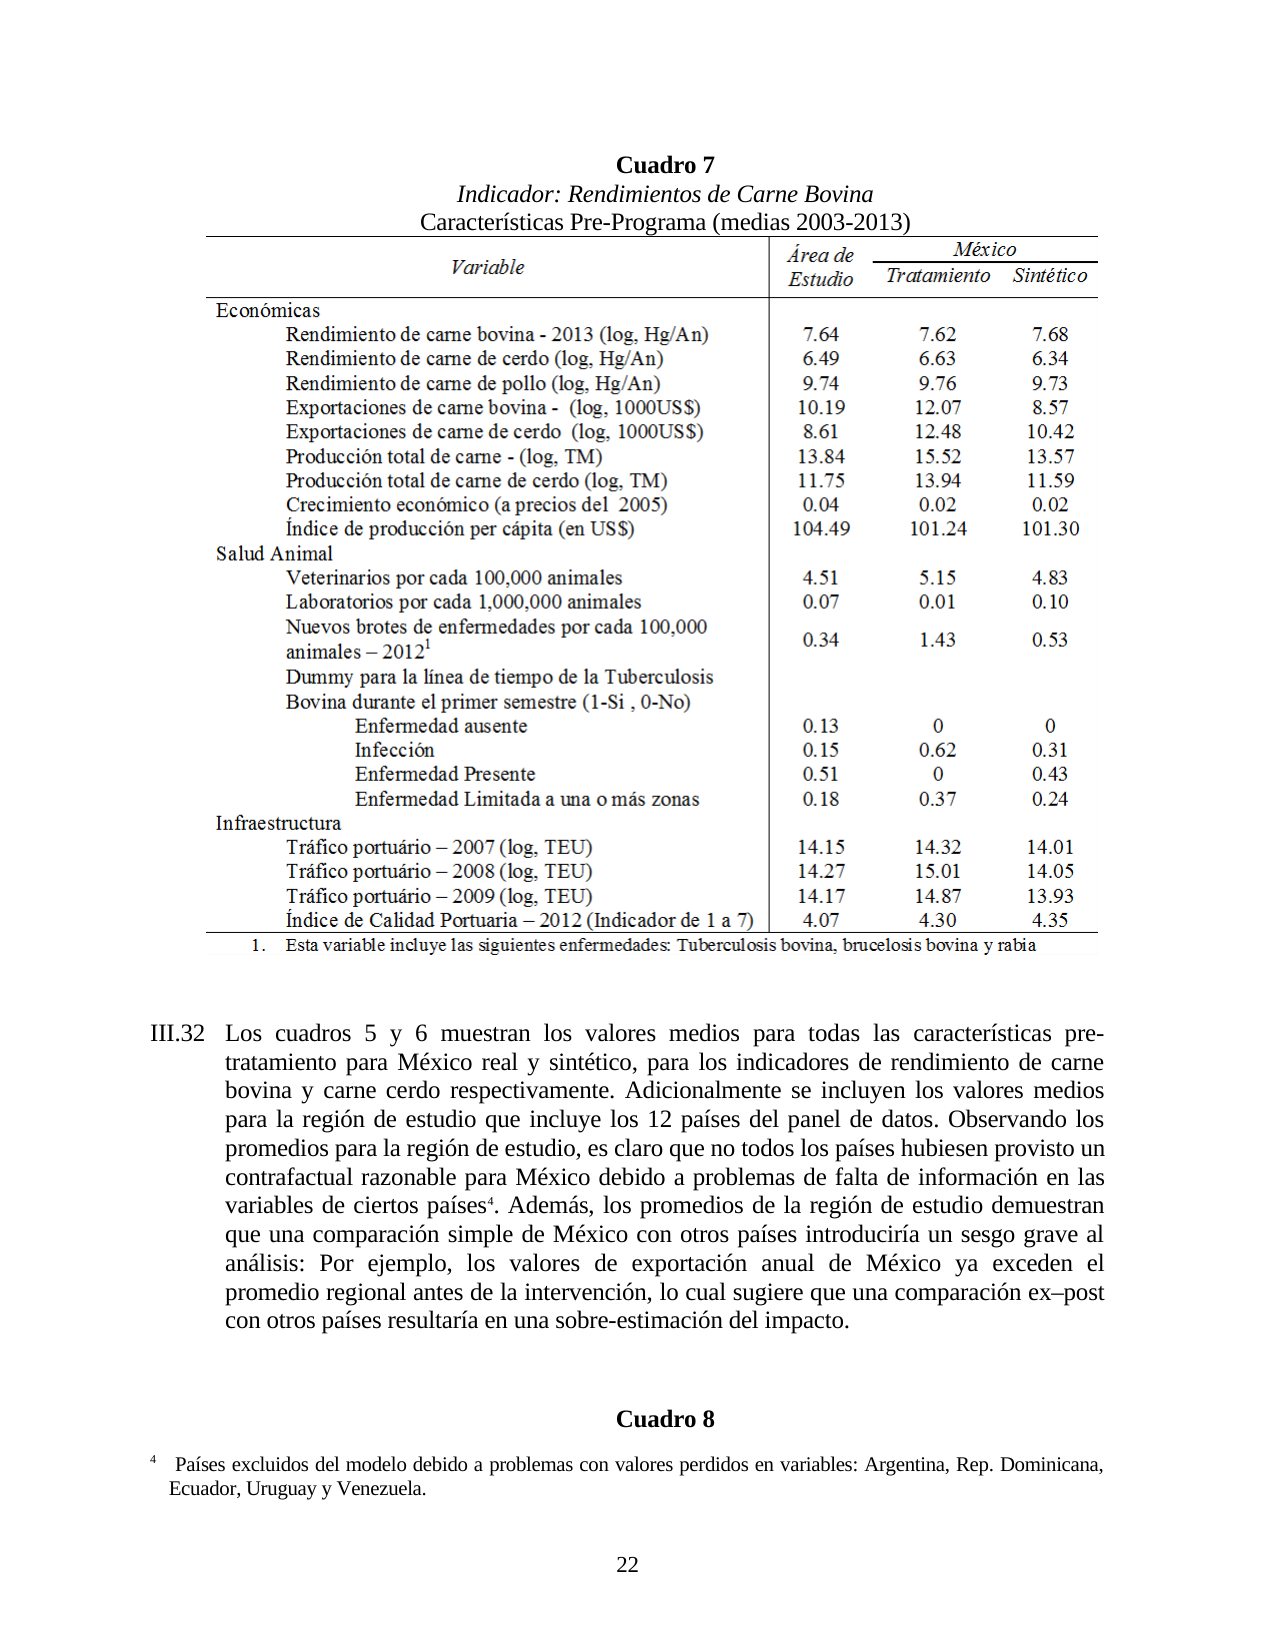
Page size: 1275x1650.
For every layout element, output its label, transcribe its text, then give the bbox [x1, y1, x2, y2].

text Los cuadros 5 y 6 muestran los valores medios para todas las características pre-tratamiento para México real y sintético, para los indicadores de rendimiento de carne bovina y carne cerdo respectivamente. Adicionalmente se incluyen los valores medios para la región de estudio que incluye los 12 países del panel de datos. Observando los promedios para la región de estudio, es claro que no todos los países hubiesen provisto un contrafactual razonable para México debido a problemas de falta de información en las variables de ciertos países. Además, los promedios de la región de estudio demuestran que una comparación simple de México con otros países introduciría un sesgo grave al análisis: Por ejemplo, los valores de exportación anual de México ya exceden el promedio regional antes de la intervención, lo cual sugiere que una comparación ex–post con otros países resultaría en una sobre-estimación del impacto. [150, 1018, 1106, 1334]
list Cuadro 8 [225, 1404, 1106, 1433]
list Características Pre-Programa (medias 2003-2013) [225, 207, 1106, 236]
list Indicador: Rendimientos de Carne Bovina [150, 179, 1106, 207]
picture [203, 236, 1106, 965]
list Cuadro 7 [225, 150, 1106, 179]
